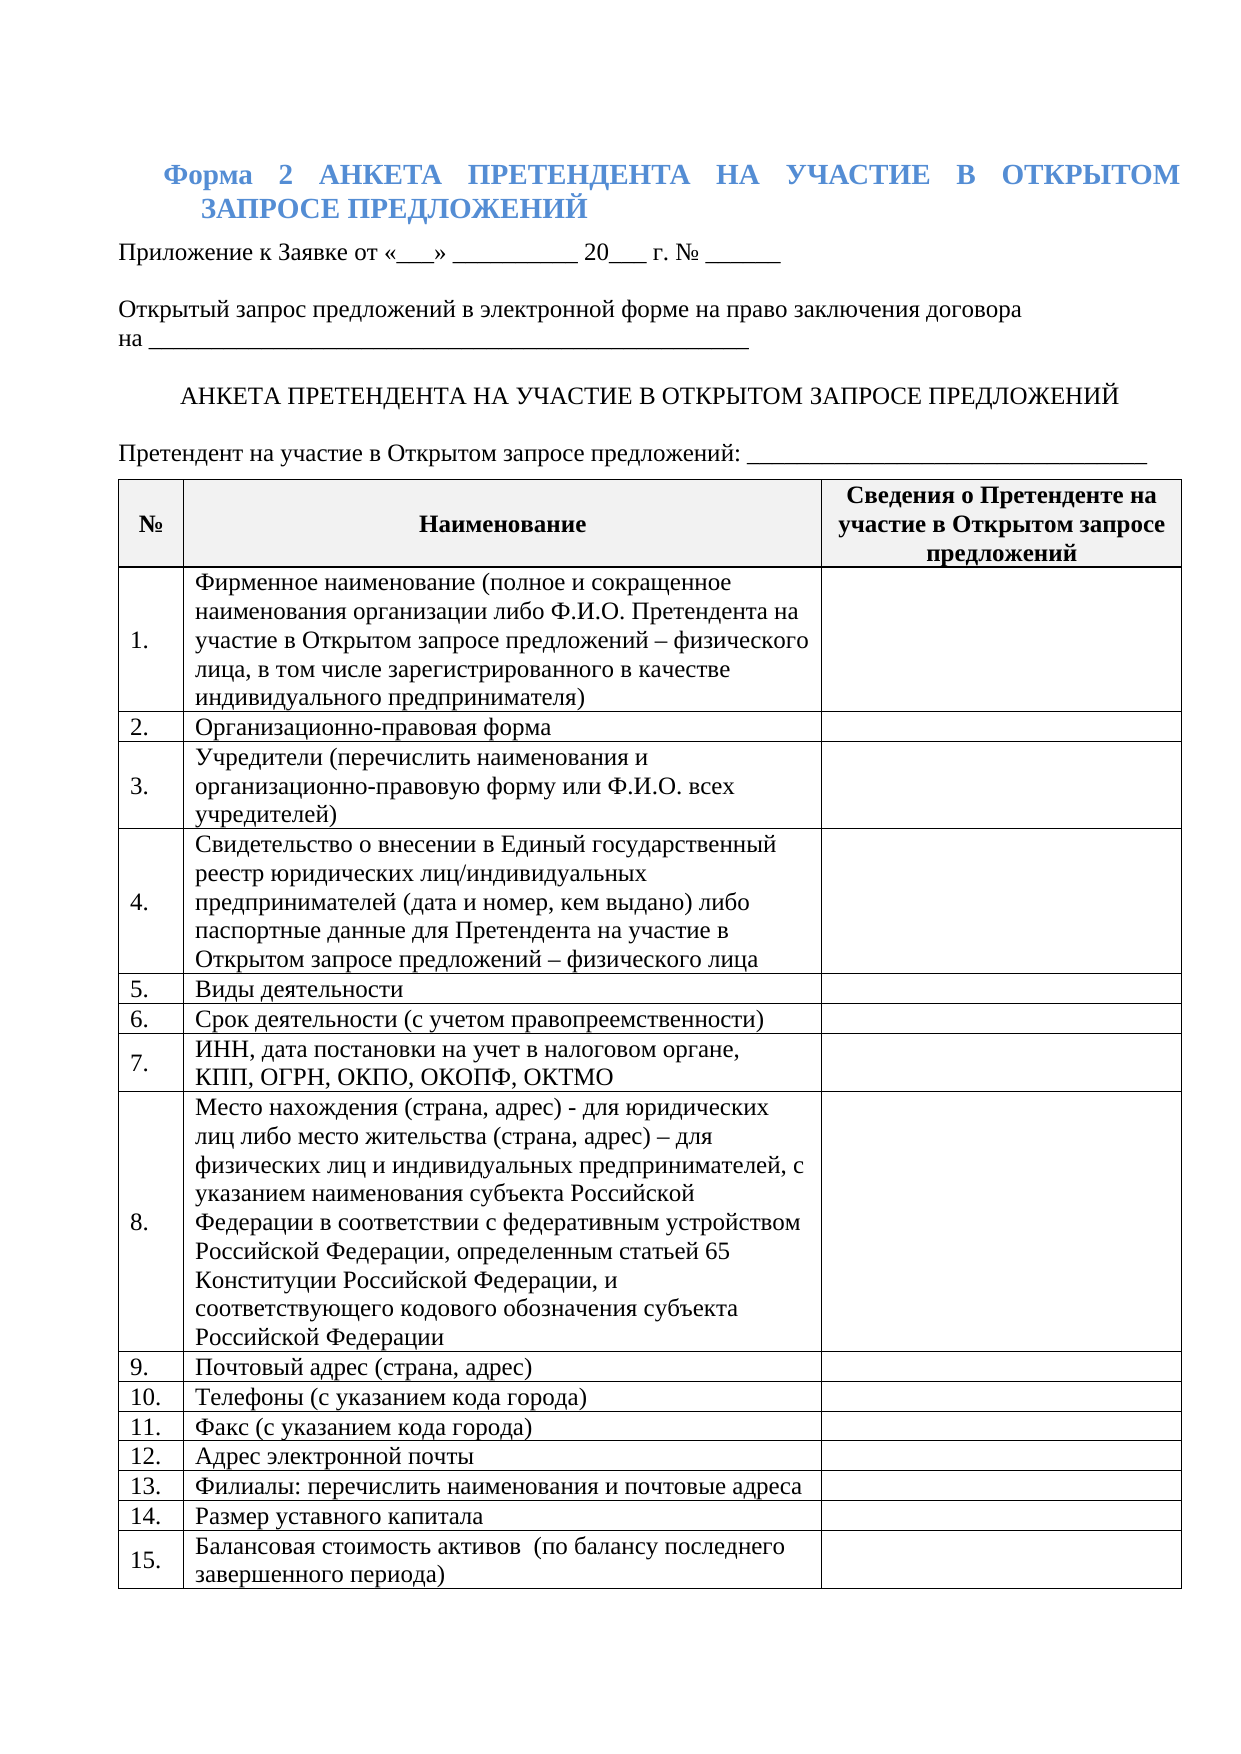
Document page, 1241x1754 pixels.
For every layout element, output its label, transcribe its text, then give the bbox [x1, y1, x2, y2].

table_cell [822, 1441, 1181, 1470]
table_cell 1. [119, 568, 183, 711]
table_cell Фирменное наименование (полное и сокращенное наименования организации либо Ф.И.О. Претендента на участие в Открытом запросе предложений – физического лица, в том числе зарегистрированного в качестве индивидуального предпринимателя) [184, 568, 821, 711]
table_cell 15. [119, 1531, 183, 1588]
table_cell [822, 712, 1181, 741]
table_cell Виды деятельности [184, 974, 821, 1003]
table_cell [822, 1501, 1181, 1530]
table_cell 14. [119, 1501, 183, 1530]
text Открытый запрос предложений в электронной форме на право заключения договора [118, 294, 1181, 323]
table_cell 5. [119, 974, 183, 1003]
table_cell Адрес электронной почты [184, 1441, 821, 1470]
table_cell [822, 1352, 1181, 1381]
table_header Наименование [184, 480, 821, 566]
table_header № [119, 480, 183, 566]
table_cell Учредители (перечислить наименования и организационно-правовую форму или Ф.И.О. всех учредителей) [184, 742, 821, 828]
table_cell 9. [119, 1352, 183, 1381]
table_cell 4. [119, 829, 183, 973]
table_cell 10. [119, 1382, 183, 1411]
table_cell 3. [119, 742, 183, 828]
table_cell Размер уставного капитала [184, 1501, 821, 1530]
text Приложение к Заявке от «___» __________ 20___ г. № ______ [118, 237, 1181, 266]
text Претендент на участие в Открытом запросе предложений: ________________________________ [118, 438, 1181, 467]
table_cell Телефоны (с указанием кода города) [184, 1382, 821, 1411]
text на ________________________________________________ [118, 323, 1181, 352]
table_cell [822, 568, 1181, 711]
table_cell Почтовый адрес (страна, адрес) [184, 1352, 821, 1381]
text АНКЕТА ПРЕТЕНДЕНТА НА УЧАСТИЕ В ОТКРЫТОМ ЗАПРОСЕ ПРЕДЛОЖЕНИЙ [118, 381, 1181, 409]
table_cell [822, 1531, 1181, 1588]
table_cell [822, 1382, 1181, 1411]
table_cell [822, 1092, 1181, 1351]
table_cell [822, 974, 1181, 1003]
table_cell 6. [119, 1004, 183, 1033]
table_cell Факс (с указанием кода города) [184, 1412, 821, 1440]
table_cell Место нахождения (страна, адрес) - для юридических лиц либо место жительства (страна, адрес) – для физических лиц и индивидуальных предпринимателей, с указанием наименования субъекта Российской Федерации в соответствии с федеративным устройством Российской Федерации, определенным статьей 65 Конституции Российской Федерации, и соответствующего кодового обозначения субъекта Российской Федерации [184, 1092, 821, 1351]
table_cell Балансовая стоимость активов (по балансу последнего завершенного периода) [184, 1531, 821, 1588]
table_cell 12. [119, 1441, 183, 1470]
table_cell [822, 742, 1181, 828]
table_cell ИНН, дата постановки на учет в налоговом органе, КПП, ОГРН, ОКПО, ОКОПФ, ОКТМО [184, 1034, 821, 1091]
table_cell 8. [119, 1092, 183, 1351]
table_cell Свидетельство о внесении в Единый государственный реестр юридических лиц/индивидуальных предпринимателей (дата и номер, кем выдано) либо паспортные данные для Претендента на участие в Открытом запросе предложений – физического лица [184, 829, 821, 973]
table_header Сведения о Претенденте на участие в Открытом запросе предложений [822, 480, 1181, 566]
table_cell [822, 1412, 1181, 1440]
table_cell [822, 829, 1181, 973]
table_cell 2. [119, 712, 183, 741]
table_cell 13. [119, 1471, 183, 1500]
table_cell Филиалы: перечислить наименования и почтовые адреса [184, 1471, 821, 1500]
table_cell 11. [119, 1412, 183, 1440]
table_cell 7. [119, 1034, 183, 1091]
table_cell [822, 1471, 1181, 1500]
table_cell Срок деятельности (с учетом правопреемственности) [184, 1004, 821, 1033]
table_cell [822, 1034, 1181, 1091]
text Форма 2 АНКЕТА ПРЕТЕНДЕНТА НА УЧАСТИЕ В ОТКРЫТОМ ЗАПРОСЕ ПРЕДЛОЖЕНИЙ [163, 157, 1181, 224]
table_cell [822, 1004, 1181, 1033]
table_cell Организационно-правовая форма [184, 712, 821, 741]
